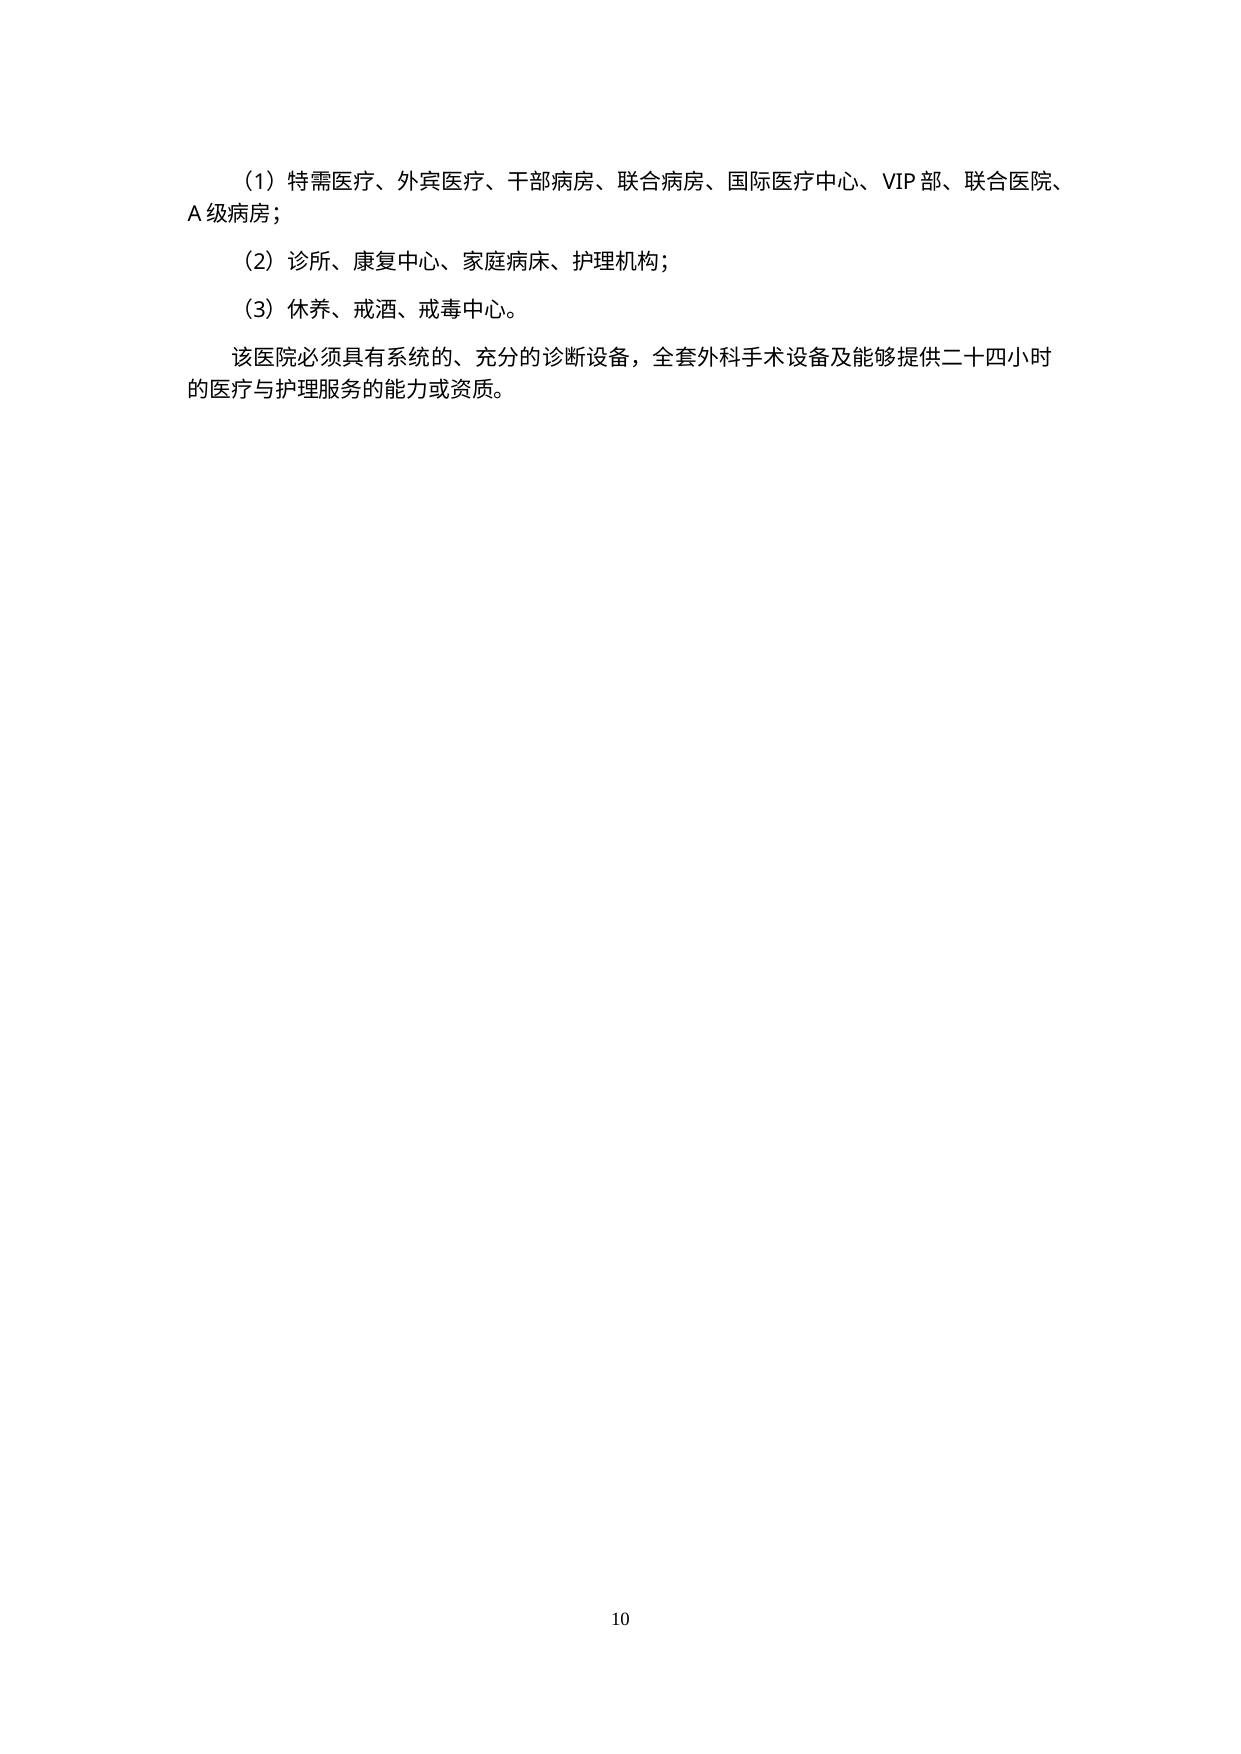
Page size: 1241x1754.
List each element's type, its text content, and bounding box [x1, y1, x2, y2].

text （3）休养、戒酒、戒毒中心。 [185, 290, 1055, 324]
text 该医院必须具有系统的、充分的诊断设备，全套外科手术设备及能够提供二十四小时的医疗与护理服务的能力或资质。 [185, 338, 1055, 406]
text （1）特需医疗、外宾医疗、干部病房、联合病房、国际医疗中心、VIP部、联合医院、A级病房； [185, 162, 1055, 228]
text （2）诊所、康复中心、家庭病床、护理机构； [185, 242, 1055, 276]
